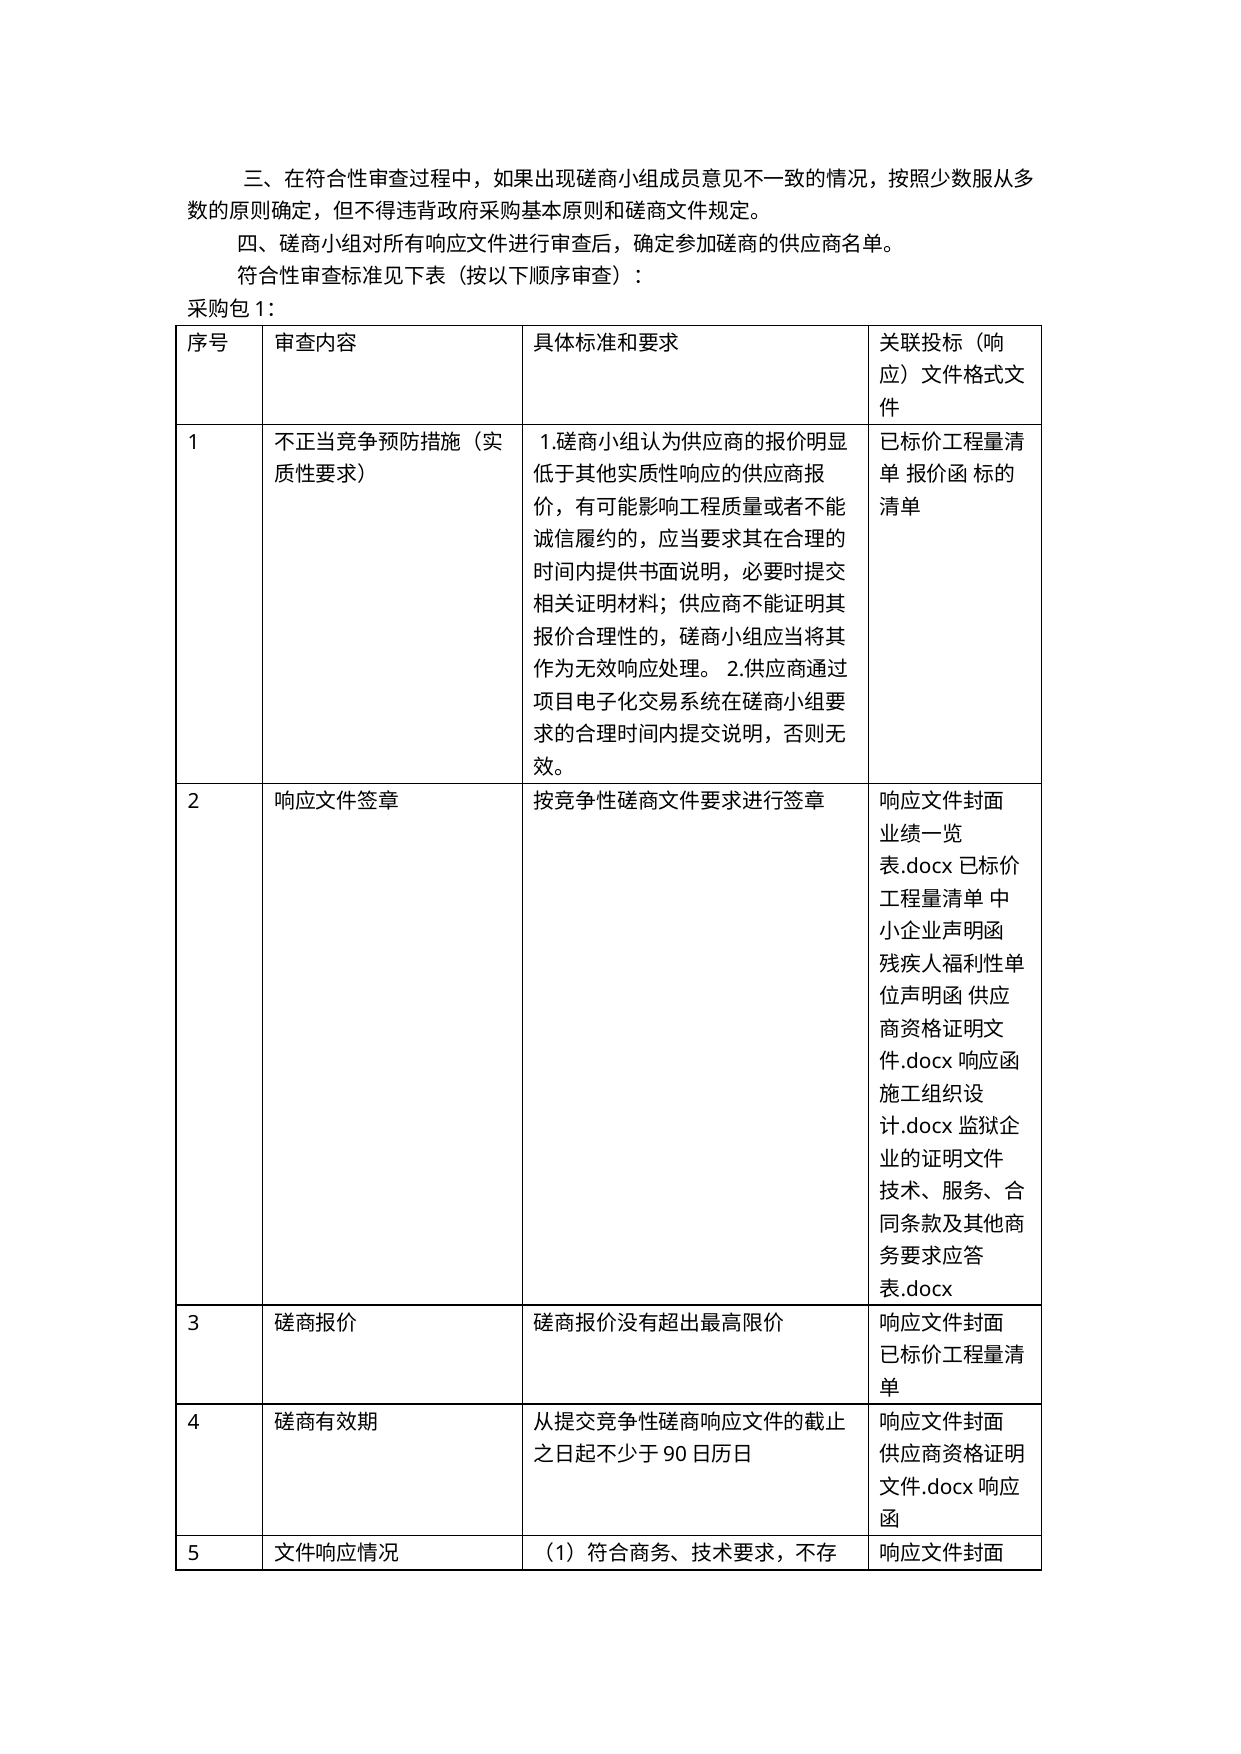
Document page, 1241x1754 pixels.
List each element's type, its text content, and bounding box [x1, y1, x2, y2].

table_cell 3 [177, 1306, 262, 1403]
text 符合性审查标准见下表（按以下顺序审查）： [187, 259, 1053, 292]
table_cell 响应文件封面 供应商资格证明文件.docx 响应函 [869, 1405, 1041, 1535]
table_cell 磋商有效期 [263, 1405, 522, 1535]
table_cell 从提交竞争性磋商响应文件的截止之日起不少于90日历日 [523, 1405, 868, 1535]
table_header 序号 [177, 326, 262, 423]
text 采购包1： [187, 292, 1053, 324]
table_header 审查内容 [263, 326, 522, 423]
table_cell 不正当竞争预防措施（实质性要求） [263, 425, 522, 783]
table_cell 磋商报价 [263, 1306, 522, 1403]
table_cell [523, 1536, 868, 1569]
table_cell 响应文件封面 业绩一览表.docx 已标价工程量清单 中小企业声明函 残疾人福利性单位声明函 供应商资格证明文件.docx 响应函 施工组织设计.docx 监狱企业的证明文件 技术、服务、合同条款及其他商务要求应答表.docx [869, 784, 1041, 1304]
table_cell 磋商报价没有超出最高限价 [523, 1306, 868, 1403]
table_cell 按竞争性磋商文件要求进行签章 [523, 784, 868, 1304]
table_cell 5 [177, 1536, 262, 1569]
table_header 关联投标（响应）文件格式文件 [869, 326, 1041, 423]
table_header 具体标准和要求 [523, 326, 868, 423]
table_cell 4 [177, 1405, 262, 1535]
table_cell 文件响应情况 [263, 1536, 522, 1569]
table_cell 1.磋商小组认为供应商的报价明显低于其他实质性响应的供应商报价，有可能影响工程质量或者不能诚信履约的，应当要求其在合理的时间内提供书面说明，必要时提交相关证明材料；供应商不能证明其报价合理性的，磋商小组应当将其作为无效响应处理。 2.供应商通过项目电子化交易系统在磋商小组要求的合理时间内提交说明，否则无效。 [523, 425, 868, 783]
text 三、在符合性审查过程中，如果出现磋商小组成员意见不一致的情况，按照少数服从多数的原则确定，但不得违背政府采购基本原则和磋商文件规定。 [187, 162, 1053, 227]
table_cell 响应文件封面 已标价工程量清单 [869, 1306, 1041, 1403]
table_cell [869, 1536, 1041, 1569]
text 四、磋商小组对所有响应文件进行审查后，确定参加磋商的供应商名单。 [187, 227, 1053, 259]
table_cell 1 [177, 425, 262, 783]
table_cell 2 [177, 784, 262, 1304]
table_cell 响应文件签章 [263, 784, 522, 1304]
table_cell 已标价工程量清单 报价函 标的清单 [869, 425, 1041, 783]
